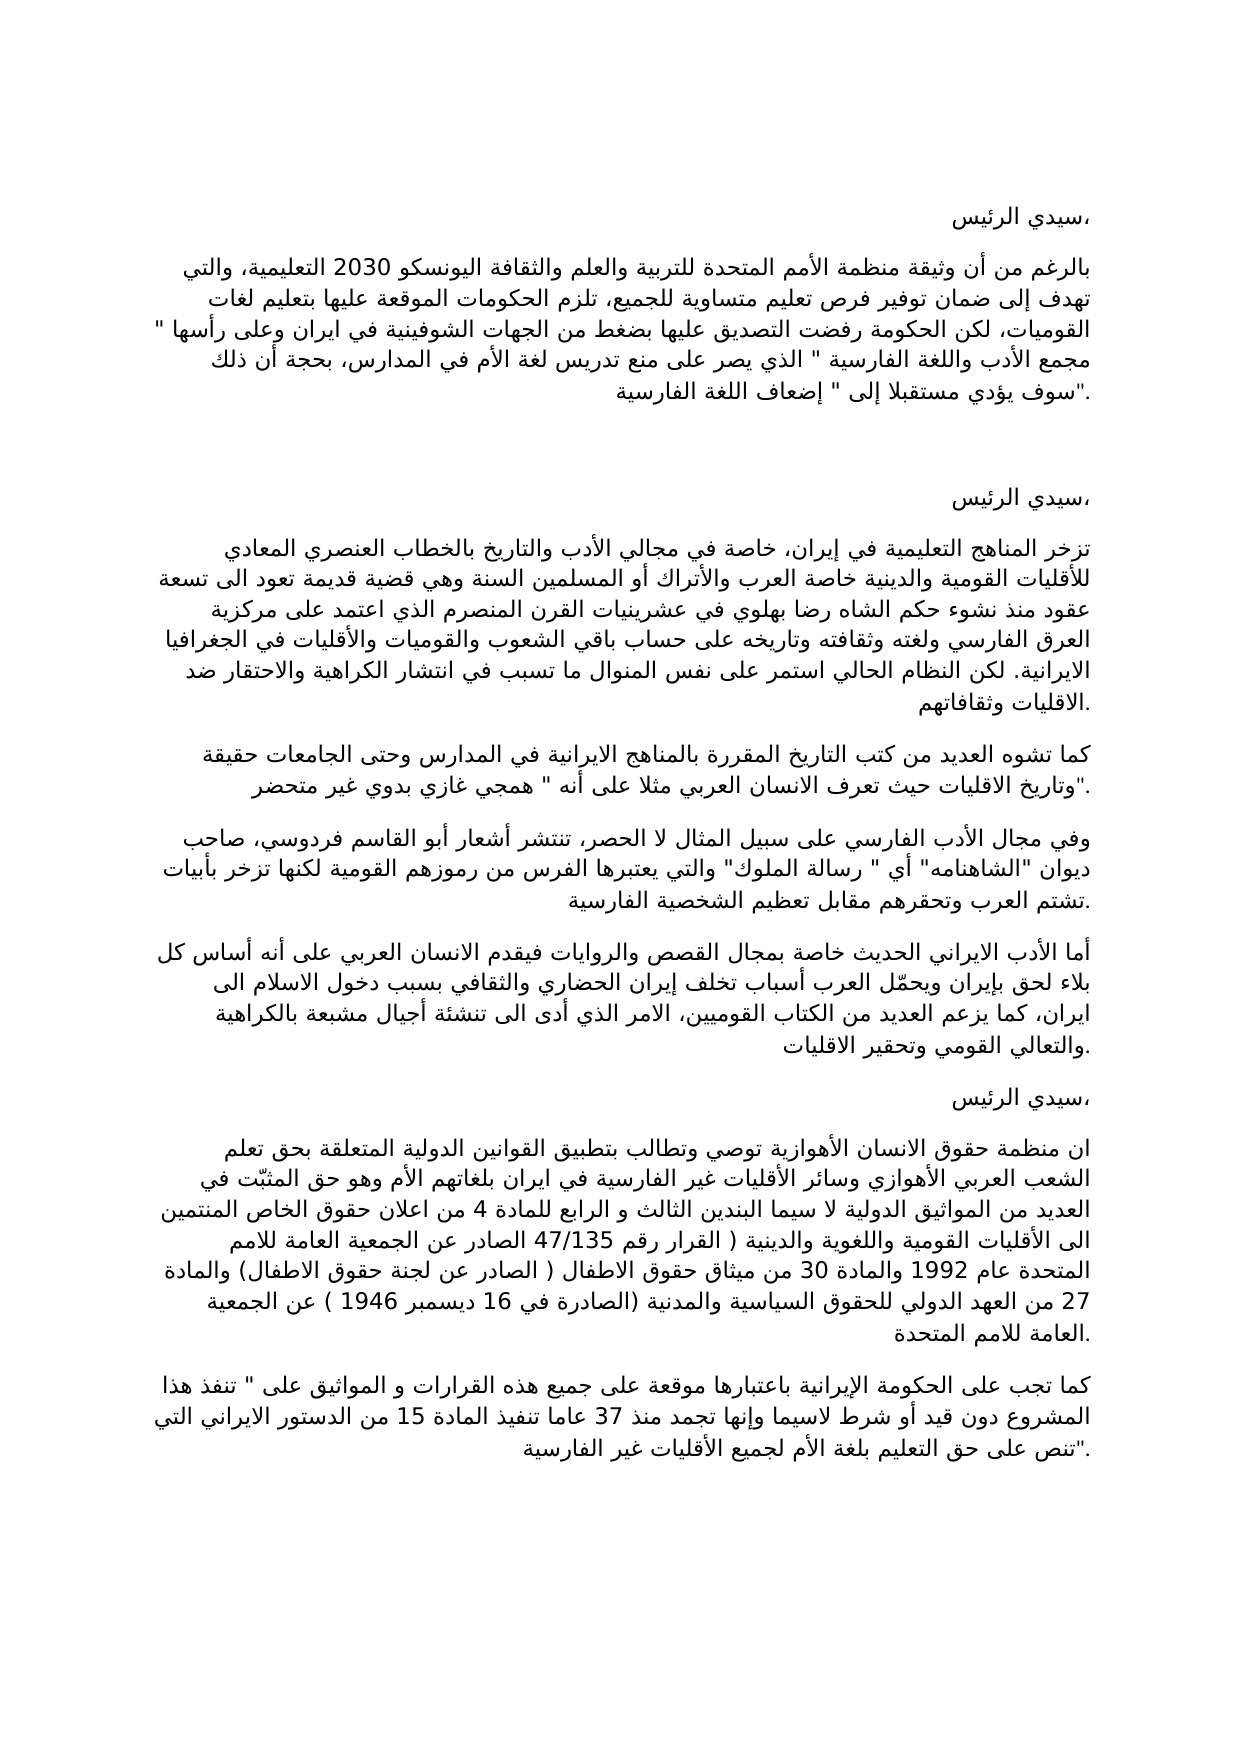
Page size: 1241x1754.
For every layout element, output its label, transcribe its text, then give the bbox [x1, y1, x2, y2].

text بالرغم من أن وثيقة منظمة الأمم المتحدة للتربية والعلم والثقافة اليونسكو 2030 التعليمية، والتي تهدف إلى ضمان توفير فرص تعليم متساوية للجميع، تلزم الحكومات الموقعة عليها بتعليم لغات القوميات، لكن الحكومة رفضت التصديق عليها بضغط من الجهات الشوفينية في ايران وعلى رأسها " مجمع الأدب واللغة الفارسية " الذي يصر على منع تدريس لغة الأم في المدارس، بحجة أن ذلك سوف يؤدي مستقبلا إلى " إضعاف اللغة الفارسية". [150, 254, 1090, 405]
text أما الأدب الايراني الحديث خاصة بمجال القصص والروايات فيقدم الانسان العربي على أنه أساس كل بلاء لحق بإيران ويحمّل العرب أسباب تخلف إيران الحضاري والثقافي بسبب دخول الاسلام الى ايران، كما يزعم العديد من الكتاب القوميين، الامر الذي أدى الى تنشئة أجيال مشبعة بالكراهية والتعالي القومي وتحقير الاقليات. [150, 939, 1090, 1059]
text سيدي الرئيس، [150, 1084, 1090, 1110]
text سيدي الرئيس، [150, 203, 1090, 229]
text ان منظمة حقوق الانسان الأهوازية توصي وتطالب بتطبيق القوانين الدولية المتعلقة بحق تعلم الشعب العربي الأهوازي وسائر الأقليات غير الفارسية في ايران بلغاتهم الأم وهو حق المثبّت في العديد من المواثيق الدولية لا سيما البندين الثالث و الرابع للمادة 4 من اعلان حقوق الخاص المنتمين الى الأقليات القومية واللغوية والدينية ( القرار رقم 47/135 الصادر عن الجمعية العامة للامم المتحدة عام 1992 والمادة 30 من ميثاق حقوق الاطفال ( الصادر عن لجنة حقوق الاطفال) والمادة 27 من العهد الدولي للحقوق السياسية والمدنية (الصادرة في 16 ديسمبر 1946 ) عن الجمعية العامة للامم المتحدة. [150, 1135, 1090, 1347]
text كما تجب على الحكومة الإيرانية باعتبارها موقعة على جميع هذه القرارات و المواثيق على " تنفذ هذا المشروع دون قيد أو شرط لاسيما وإنها تجمد منذ 37 عاما تنفيذ المادة 15 من الدستور الايراني التي تنص على حق التعليم بلغة الأم لجميع الأقليات غير الفارسية". [150, 1372, 1090, 1462]
text تزخر المناهج التعليمية في إيران، خاصة في مجالي الأدب والتاريخ بالخطاب العنصري المعادي للأقليات القومية والدينية خاصة العرب والأتراك أو المسلمين السنة وهي قضية قديمة تعود الى تسعة عقود منذ نشوء حكم الشاه رضا بهلوي في عشرينيات القرن المنصرم الذي اعتمد على مركزية العرق الفارسي ولغته وثقافته وتاريخه على حساب باقي الشعوب والقوميات والأقليات في الجغرافيا الايرانية. لكن النظام الحالي استمر على نفس المنوال ما تسبب في انتشار الكراهية والاحتقار ضد الاقليات وثقافاتهم. [150, 534, 1090, 716]
text وفي مجال الأدب الفارسي على سبيل المثال لا الحصر، تنتشر أشعار أبو القاسم فردوسي، صاحب ديوان "الشاهنامه" أي " رسالة الملوك" والتي يعتبرها الفرس من رموزهم القومية لكنها تزخر بأبيات تشتم العرب وتحقرهم مقابل تعظيم الشخصية الفارسية. [150, 824, 1090, 914]
text كما تشوه العديد من كتب التاريخ المقررة بالمناهج الايرانية في المدارس وحتى الجامعات حقيقة وتاريخ الاقليات حيث تعرف الانسان العربي مثلا على أنه " همجي غازي بدوي غير متحضر". [150, 741, 1090, 799]
text سيدي الرئيس، [150, 483, 1090, 510]
